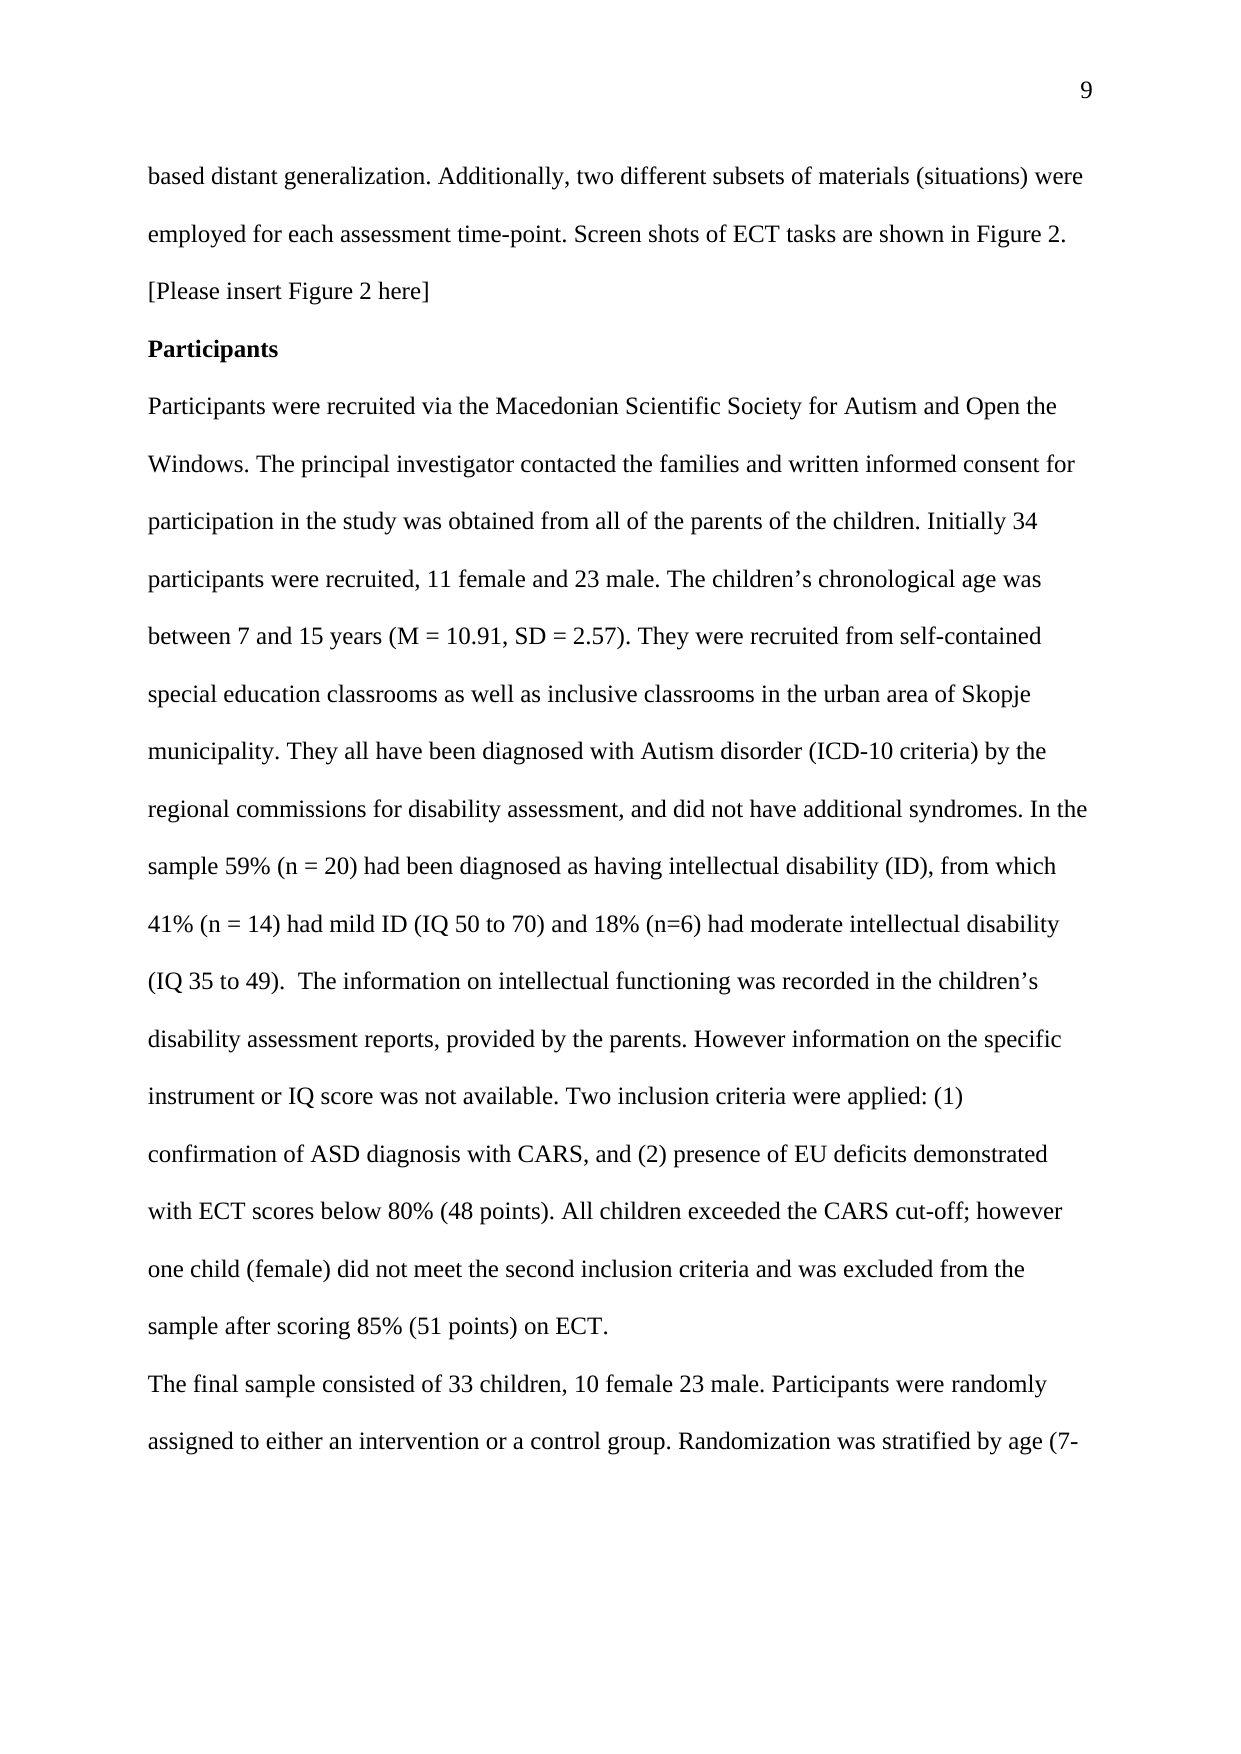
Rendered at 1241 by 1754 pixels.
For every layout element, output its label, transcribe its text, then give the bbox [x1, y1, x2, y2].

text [148, 1369, 1092, 1455]
text [Please insert Figure 2 here] [148, 276, 1092, 305]
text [148, 161, 1092, 247]
subtitle Participants [148, 334, 1092, 362]
text Participants were recruited via the Macedonian Scientific Society for Autism and Open the Windows. The principal investigator contacted the families and written informed consent for participation in the study was obtained from all of the parents of the children. Initially 34 participants were recruited, 11 female and 23 male. The children’s chronological age was between 7 and 15 years (M = 10.91, SD = 2.57). They were recruited from self-contained special education classrooms as well as inclusive classrooms in the urban area of Skopje municipality. They all have been diagnosed with Autism disorder (ICD-10 criteria) by the regional commissions for disability assessment, and did not have additional syndromes. In the sample 59% (n = 20) had been diagnosed as having intellectual disability (ID), from which 41% (n = 14) had mild ID (IQ 50 to 70) and 18% (n=6) had moderate intellectual disability (IQ 35 to 49). The information on intellectual functioning was recorded in the children’s disability assessment reports, provided by the parents. However information on the specific instrument or IQ score was not available. Two inclusion criteria were applied: (1) confirmation of ASD diagnosis with CARS, and (2) presence of EU deficits demonstrated with ECT scores below 80% (48 points). All children exceeded the CARS cut-off; however one child (female) did not meet the second inclusion criteria and was excluded from the sample after scoring 85% (51 points) on ECT. [148, 391, 1092, 1340]
